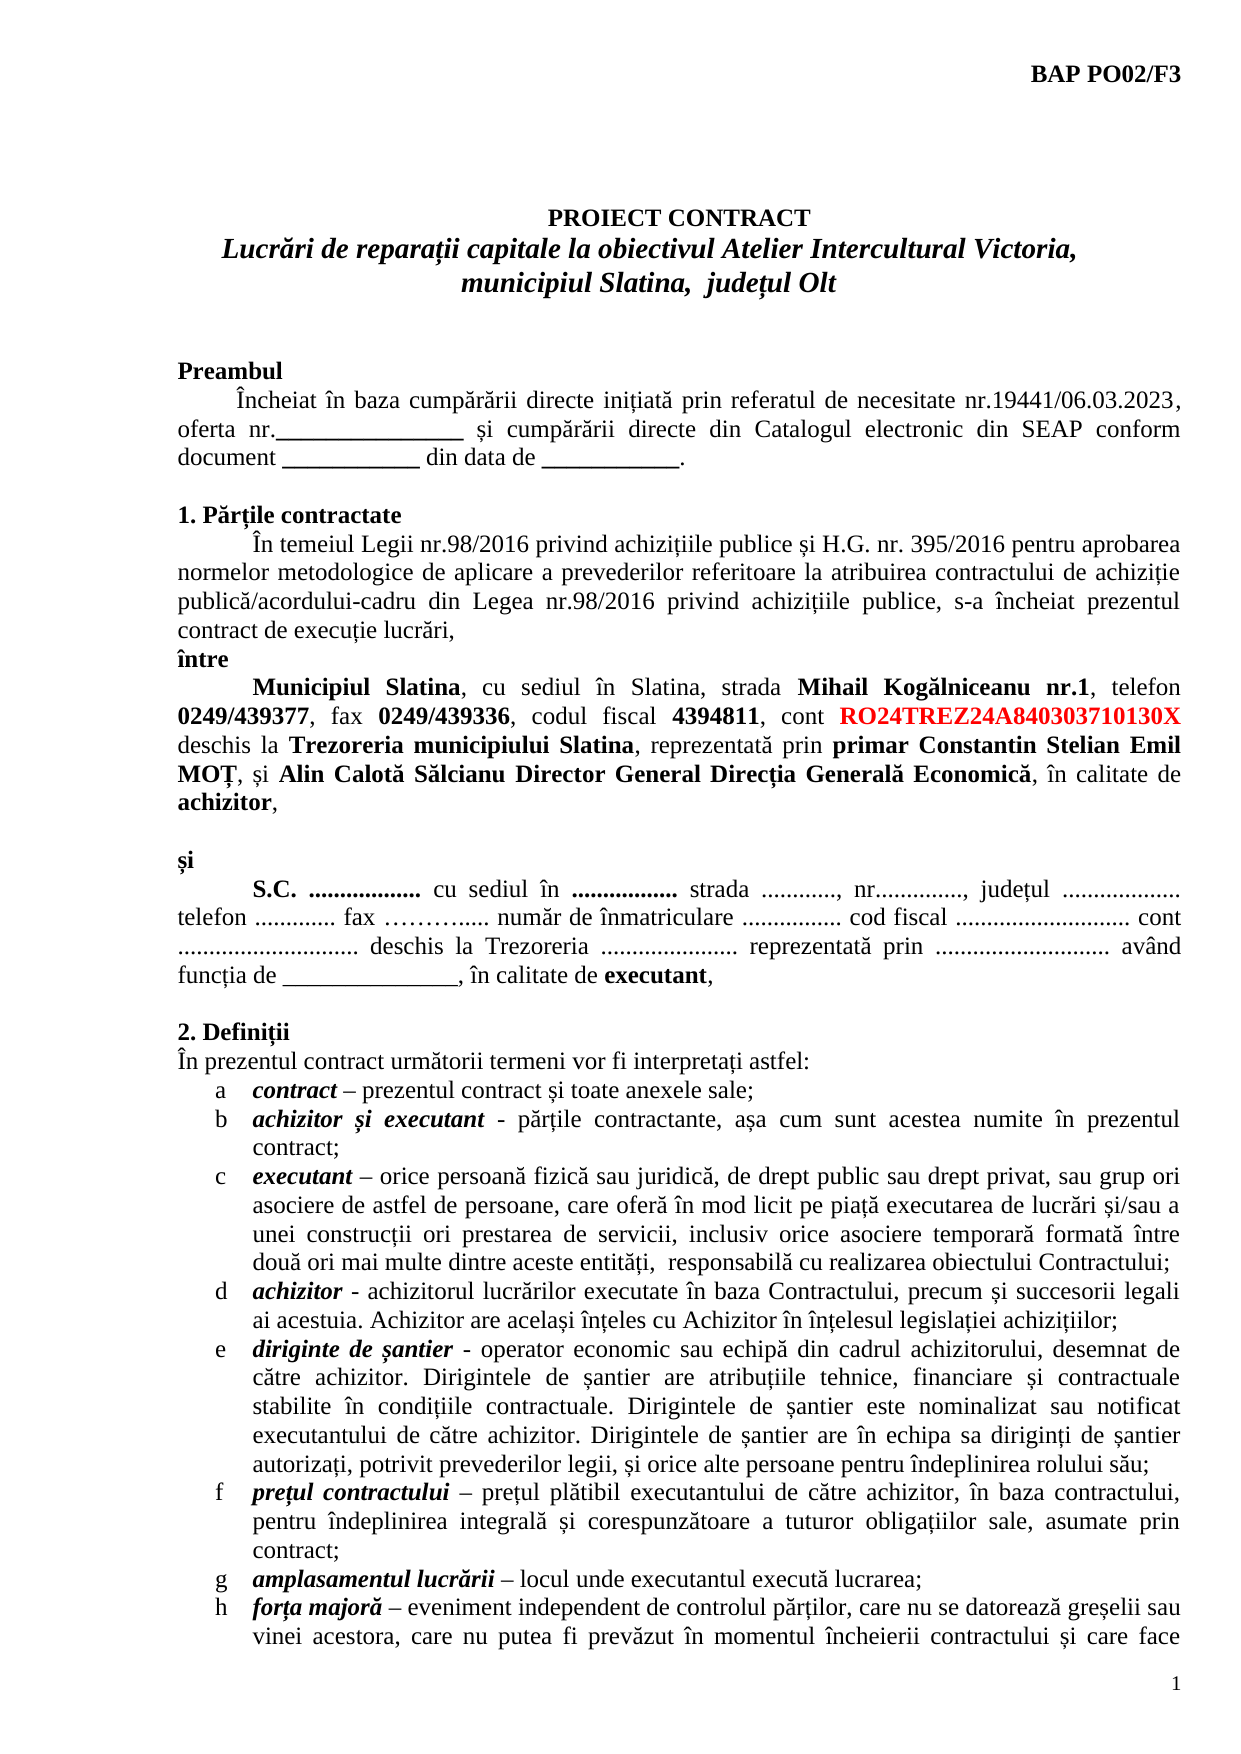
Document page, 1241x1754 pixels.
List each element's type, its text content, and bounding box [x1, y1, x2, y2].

text 2. Definiții [177, 1017, 1181, 1046]
text PROIECT CONTRACT [177, 203, 1181, 232]
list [215, 1592, 1181, 1650]
text municipiul Slatina, județul Olt [148, 265, 1152, 299]
list executant – orice persoană fizică sau juridică, de drept public sau drept privat, sau grup ori asociere de astfel de persoane, care oferă în mod licit pe piață executarea de lucrări și/sau a unei construcții ori prestarea de servicii, inclusiv orice asociere temporară formată între două ori mai multe dintre aceste entități, responsabilă cu realizarea obiectului Contractului; [215, 1161, 1181, 1276]
text și [177, 845, 1181, 874]
text S.C. .................. cu sediul în ................. strada ............, nr.............., județul ................... telefon ............. fax ………..... număr de înmatriculare ................ cod fiscal ............................ cont ............................. deschis la Trezoreria ...................... reprezentată prin ............................ având funcția de ______________, în calitate de executant, [177, 874, 1181, 989]
text În temeiul Legii nr.98/2016 privind achizițiile publice și H.G. nr. 395/2016 pentru aprobarea normelor metodologice de aplicare a prevederilor referitoare la atribuirea contractului de achiziție publică/acordului-cadru din Legea nr.98/2016 privind achizițiile publice, s-a încheiat prezentul contract de execuție lucrări, [177, 529, 1181, 644]
text Municipiul Slatina, cu sediul în Slatina, strada Mihail Kogălniceanu nr.1, telefon 0249/439377, fax 0249/439336, codul fiscal 4394811, cont RO24TREZ24A840303710130X deschis la Trezoreria municipiului Slatina, reprezentată prin primar Constantin Stelian Emil MOȚ, și Alin Calotă Sălcianu Director General Direcția Generală Economică, în calitate de achizitor, [177, 672, 1181, 816]
text În prezentul contract următorii termeni vor fi interpretați astfel: [177, 1046, 1181, 1075]
text 1. Părțile contractate [177, 500, 1181, 529]
text Lucrări de reparații capitale la obiectivul Atelier Intercultural Victoria, [148, 232, 1152, 265]
list diriginte de șantier - operator economic sau echipă din cadrul achizitorului, desemnat de către achizitor. Dirigintele de șantier are atribuțiile tehnice, financiare și contractuale stabilite în condițiile contractuale. Dirigintele de șantier este nominalizat sau notificat executantului de către achizitor. Dirigintele de șantier are în echipa sa diriginți de șantier autorizați, potrivit prevederilor legii, și orice alte persoane pentru îndeplinirea rolului său; [215, 1334, 1181, 1477]
list achizitor - achizitorul lucrărilor executate în baza Contractului, precum și succesorii legali ai acestuia. Achizitor are același înțeles cu Achizitor în înțelesul legislației achizițiilor; [215, 1276, 1181, 1334]
list amplasamentul lucrării – locul unde executantul execută lucrarea; [215, 1564, 1181, 1592]
list prețul contractului – prețul plătibil executantului de către achizitor, în baza contractului, pentru îndeplinirea integrală și corespunzătoare a tuturor obligațiilor sale, asumate prin contract; [215, 1477, 1181, 1564]
text Preambul [177, 356, 1181, 385]
list achizitor și executant - părțile contractante, așa cum sunt acestea numite în prezentul contract; [215, 1104, 1181, 1161]
text Încheiat în baza cumpărării directe inițiată prin referatul de necesitate nr.19441/06.03.2023, oferta nr._______________ și cumpărării directe din Catalogul electronic din SEAP conform document ___________ din data de ___________. [177, 385, 1181, 471]
text BAP PO02/F3 [177, 59, 1181, 88]
list contract – prezentul contract și toate anexele sale; [215, 1075, 1181, 1104]
text între [177, 644, 1181, 672]
